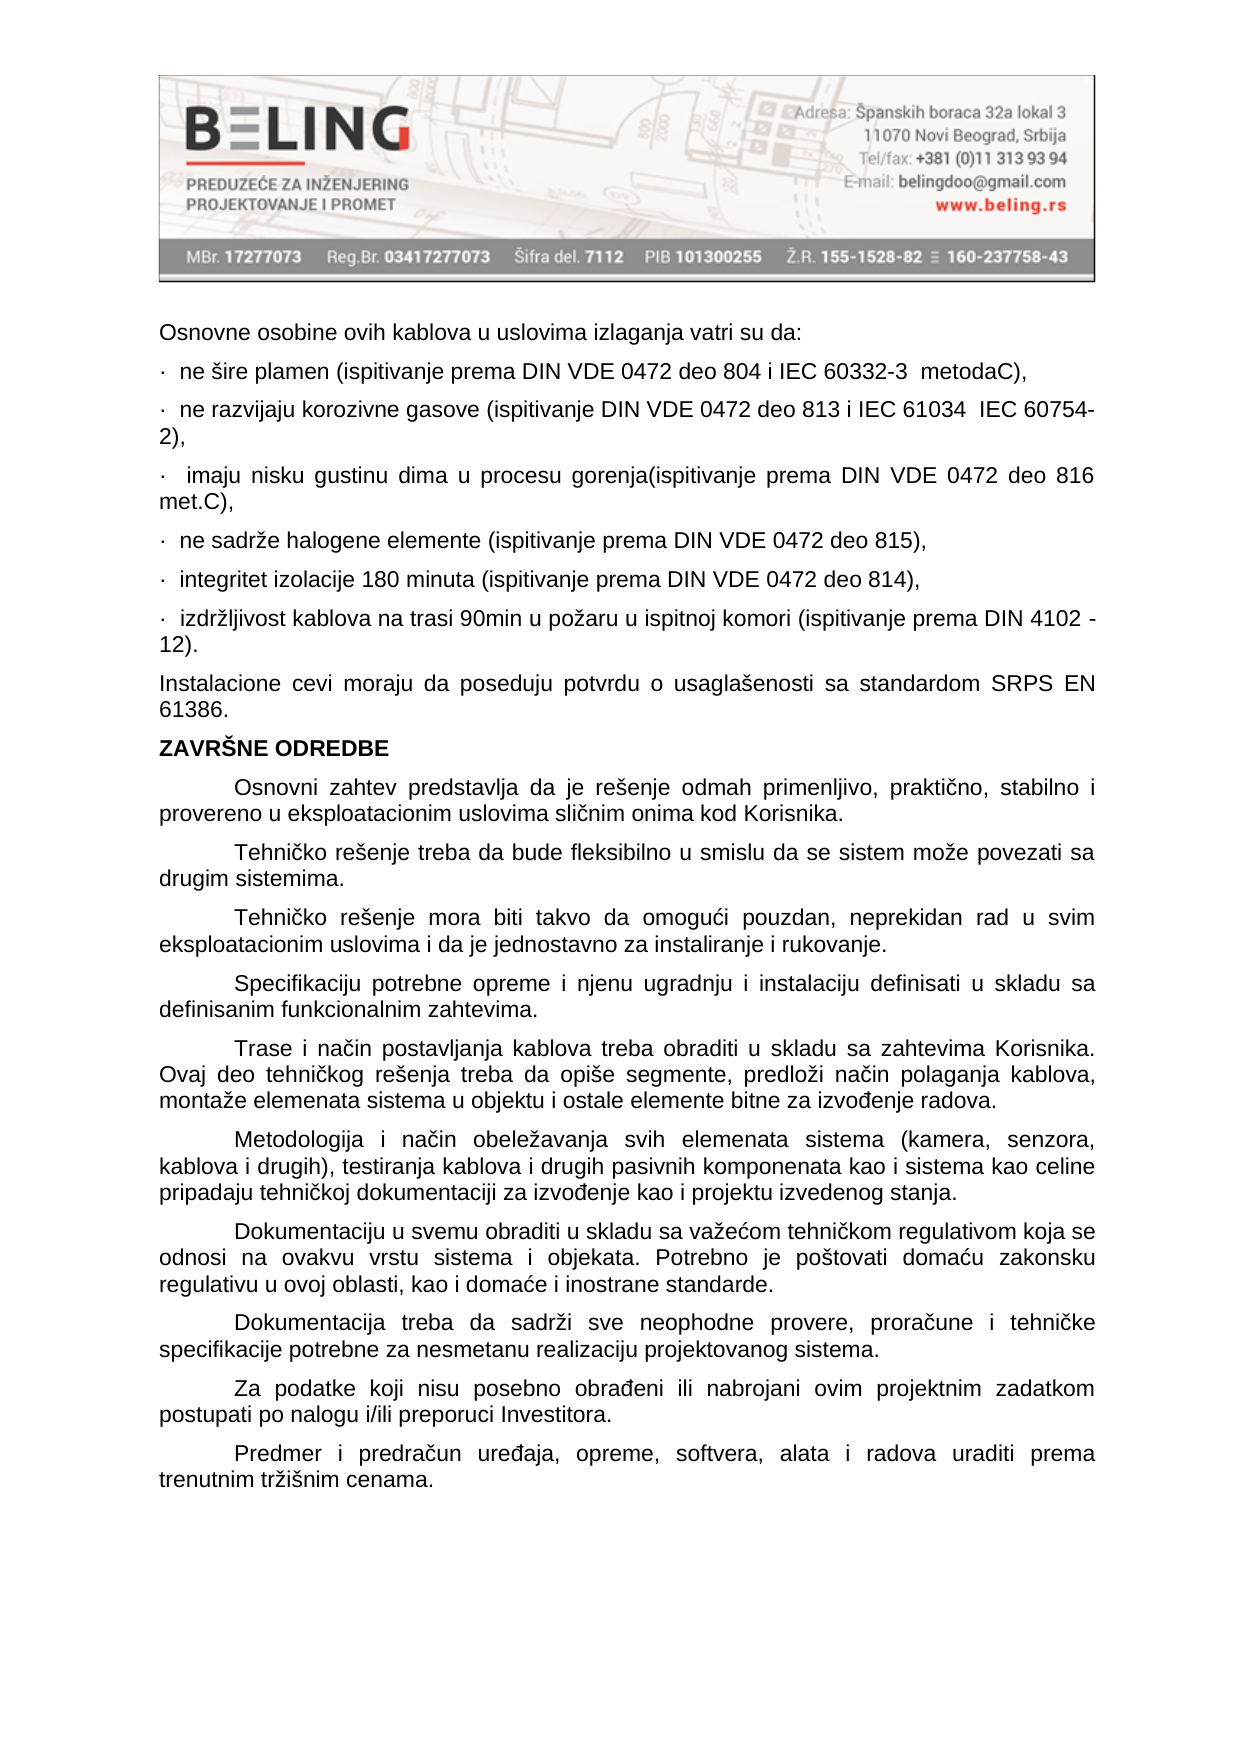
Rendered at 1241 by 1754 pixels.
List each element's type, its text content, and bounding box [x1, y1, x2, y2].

text Tehničko rešenje treba da bude fleksibilno u smislu da se sistem može povezati sa drugim sistemima. [159, 839, 1096, 892]
text ZAVRŠNE ODREDBE [159, 735, 1096, 761]
text · imaju nisku gustinu dima u procesu gorenja(ispitivanje prema DIN VDE 0472 deo 816 met.C), [159, 462, 1096, 514]
text Trase i način postavlјanja kablova treba obraditi u skladu sa zahtevima Korisnika. Ovaj deo tehničkog rešenja treba da opiše segmente, predloži način polaganja kablova, montaže elemenata sistema u objektu i ostale elemente bitne za izvođenje radova. [159, 1035, 1096, 1114]
text Osnovni zahtev predstavlјa da je rešenje odmah primenlјivo, praktično, stabilno i provereno u eksploatacionim uslovima sličnim onima kod Korisnika. [159, 774, 1096, 827]
text Tehničko rešenje mora biti takvo da omogući pouzdan, neprekidan rad u svim eksploatacionim uslovima i da je jednostavno za instaliranje i rukovanje. [159, 904, 1096, 957]
text Dokumentacija treba da sadrži sve neophodne provere, proračune i tehničke specifikacije potrebne za nesmetanu realizaciju projektovanog sistema. [159, 1309, 1096, 1362]
text Predmer i predračun uređaja, opreme, softvera, alata i radova uraditi prema trenutnim tržišnim cenama. [159, 1440, 1096, 1492]
text Metodologija i način obeležavanja svih elemenata sistema (kamera, senzora, kablova i drugih), testiranja kablova i drugih pasivnih komponenata kao i sistema kao celine pripadaju tehničkoj dokumentaciji za izvođenje kao i projektu izvedenog stanja. [159, 1126, 1096, 1205]
text · ne šire plamen (ispitivanje prema DIN VDE 0472 deo 804 i IEC 60332-3 metodaC), [159, 358, 1096, 384]
text · integritet izolacije 180 minuta (ispitivanje prema DIN VDE 0472 deo 814), [159, 566, 1096, 592]
text Za podatke koji nisu posebno obrađeni ili nabrojani ovim projektnim zadatkom postupati po nalogu i/ili preporuci Investitora. [159, 1374, 1096, 1427]
text Dokumentaciju u svemu obraditi u skladu sa važećom tehničkom regulativom koja se odnosi na ovakvu vrstu sistema i objekata. Potrebno je poštovati domaću zakonsku regulativu u ovoj oblasti, kao i domaće i inostrane standarde. [159, 1218, 1096, 1297]
text Osnovne osobine ovih kablova u uslovima izlaganja vatri su da: [159, 319, 1096, 345]
text Instalacione cevi moraju da poseduju potvrdu o usaglašenosti sa standardom SRPS EN 61386. [159, 670, 1096, 722]
text Specifikaciju potrebne opreme i njenu ugradnju i instalaciju definisati u skladu sa definisanim funkcionalnim zahtevima. [159, 969, 1096, 1022]
picture [158, 75, 1097, 284]
text · izdržlјivost kablova na trasi 90min u požaru u ispitnoj komori (ispitivanje prema DIN 4102 -12). [159, 604, 1096, 657]
text · ne razvijaju korozivne gasove (ispitivanje DIN VDE 0472 deo 813 i IEC 61034 IEC 60754-2), [159, 396, 1096, 449]
text · ne sadrže halogene elemente (ispitivanje prema DIN VDE 0472 deo 815), [159, 527, 1096, 553]
